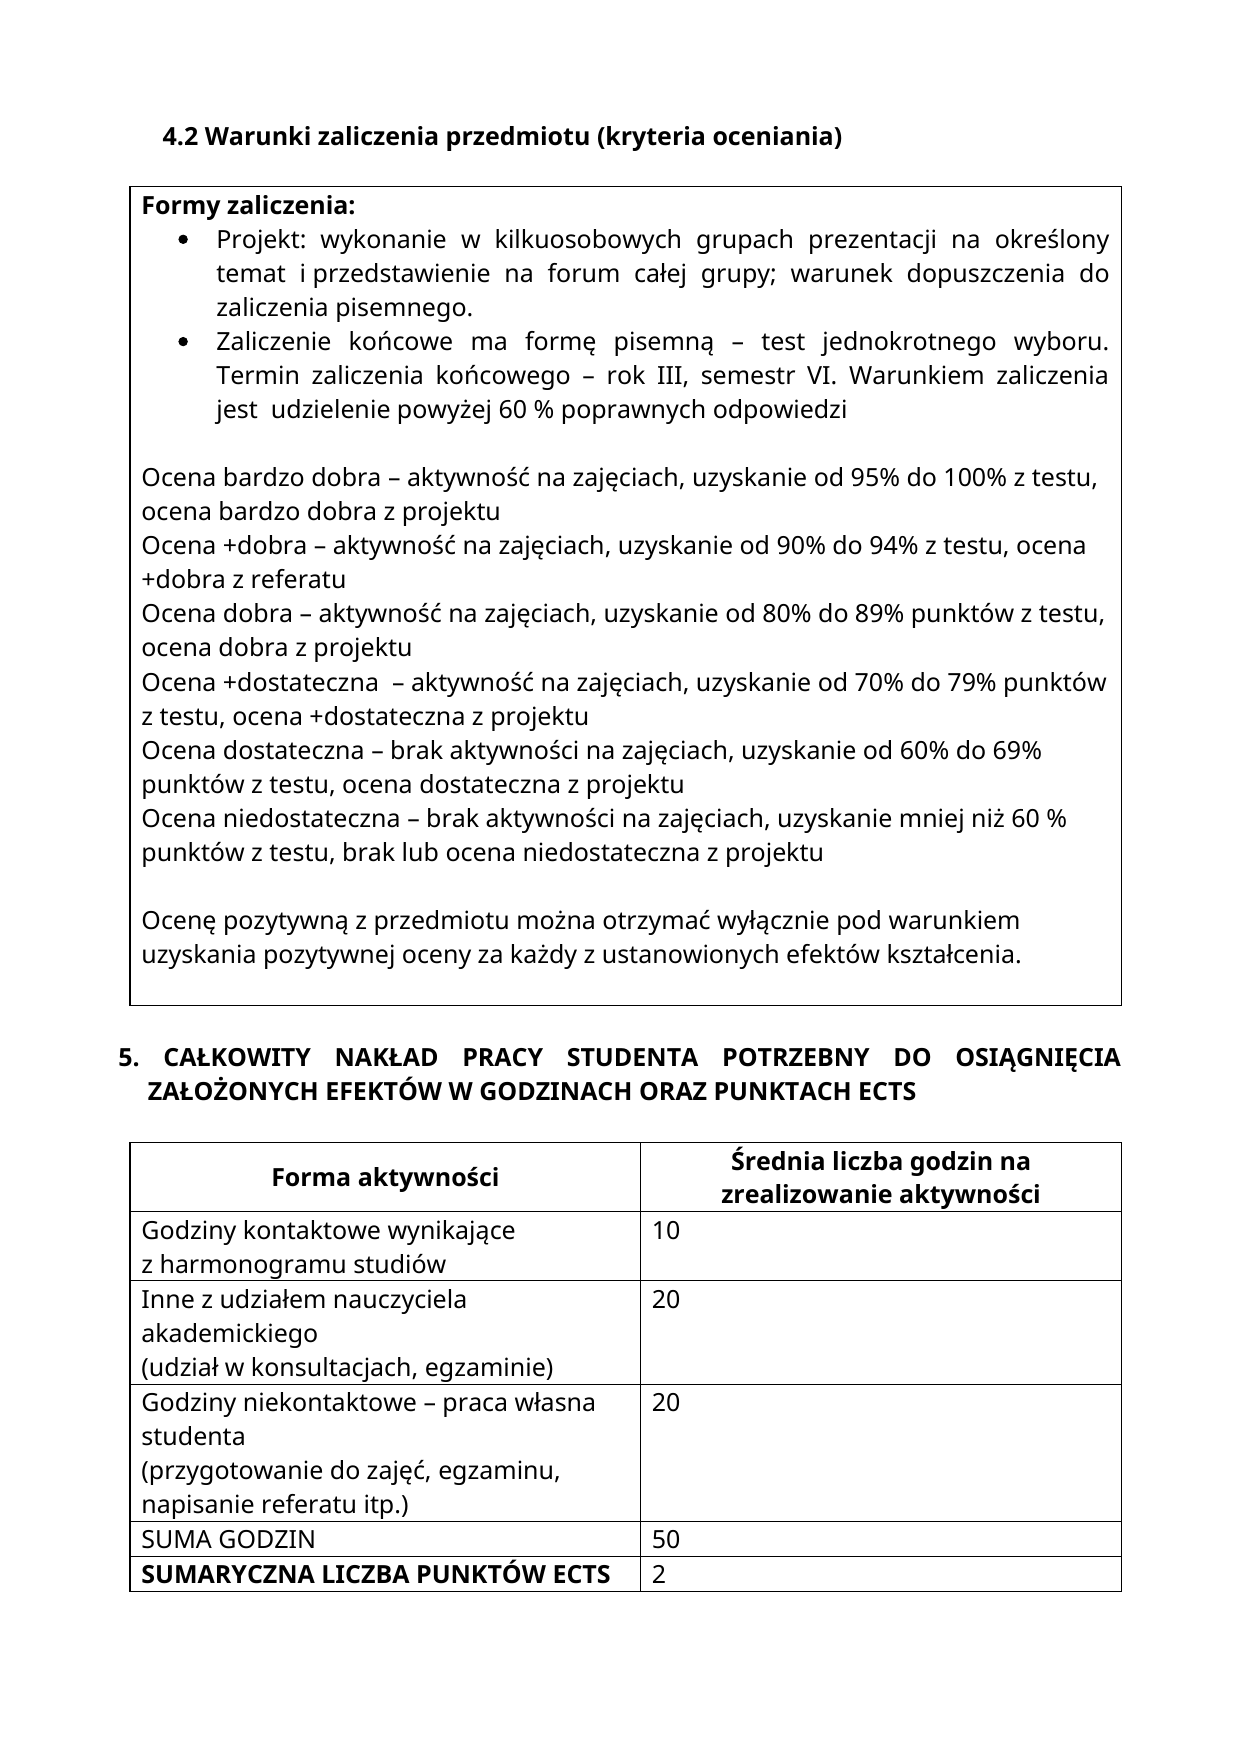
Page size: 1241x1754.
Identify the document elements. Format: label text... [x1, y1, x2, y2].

table_cell 2 [641, 1557, 1121, 1591]
table_cell 10 [641, 1212, 1121, 1280]
table_cell 50 [641, 1522, 1121, 1556]
table_cell 20 [641, 1385, 1121, 1521]
text 4.2 Warunki zaliczenia przedmiotu (kryteria oceniania) [162, 118, 1122, 152]
table_cell SUMA GODZIN [131, 1522, 640, 1556]
table_header Forma aktywności [131, 1143, 640, 1211]
table_cell SUMARYCZNA LICZBA PUNKTÓW ECTS [131, 1557, 640, 1591]
table_cell Godziny niekontaktowe – praca własna studenta (przygotowanie do zajęć, egzaminu, napisanie referatu itp.) [131, 1385, 640, 1521]
table_cell Inne z udziałem nauczyciela akademickiego (udział w konsultacjach, egzaminie) [131, 1281, 640, 1384]
text 5. CAŁKOWITY NAKŁAD PRACY STUDENTA POTRZEBNY DO OSIĄGNIĘCIA ZAŁOŻONYCH EFEKTÓW W GODZINACH ORAZ PUNKTACH ECTS [118, 1040, 1122, 1108]
table_header Formy zaliczenia: Projekt: wykonanie w kilkuosobowych grupach prezentacji na określony temat i przedstawienie na forum całej grupy; warunek dopuszczenia do zaliczenia pisemnego. Zaliczenie końcowe ma formę pisemną – test jednokrotnego wyboru. Termin zaliczenia końcowego – rok III, semestr VI. Warunkiem zaliczenia jest udzielenie powyżej 60 % poprawnych odpowiedzi Ocena bardzo dobra – aktywność na zajęciach, uzyskanie od 95% do 100% z testu, ocena bardzo dobra z projektu Ocena +dobra – aktywność na zajęciach, uzyskanie od 90% do 94% z testu, ocena +dobra z referatu Ocena dobra – aktywność na zajęciach, uzyskanie od 80% do 89% punktów z testu, ocena dobra z projektu Ocena +dostateczna – aktywność na zajęciach, uzyskanie od 70% do 79% punktów z testu, ocena +dostateczna z projektu Ocena dostateczna – brak aktywności na zajęciach, uzyskanie od 60% do 69% punktów z testu, ocena dostateczna z projektu Ocena niedostateczna – brak aktywności na zajęciach, uzyskanie mniej niż 60 % punktów z testu, brak lub ocena niedostateczna z projektu Ocenę pozytywną z przedmiotu można otrzymać wyłącznie pod warunkiem uzyskania pozytywnej oceny za każdy z ustanowionych efektów kształcenia. [131, 187, 1121, 1005]
table_header Średnia liczba godzin na zrealizowanie aktywności [641, 1143, 1121, 1211]
table_cell Godziny kontaktowe wynikające z harmonogramu studiów [131, 1212, 640, 1280]
table_cell 20 [641, 1281, 1121, 1384]
